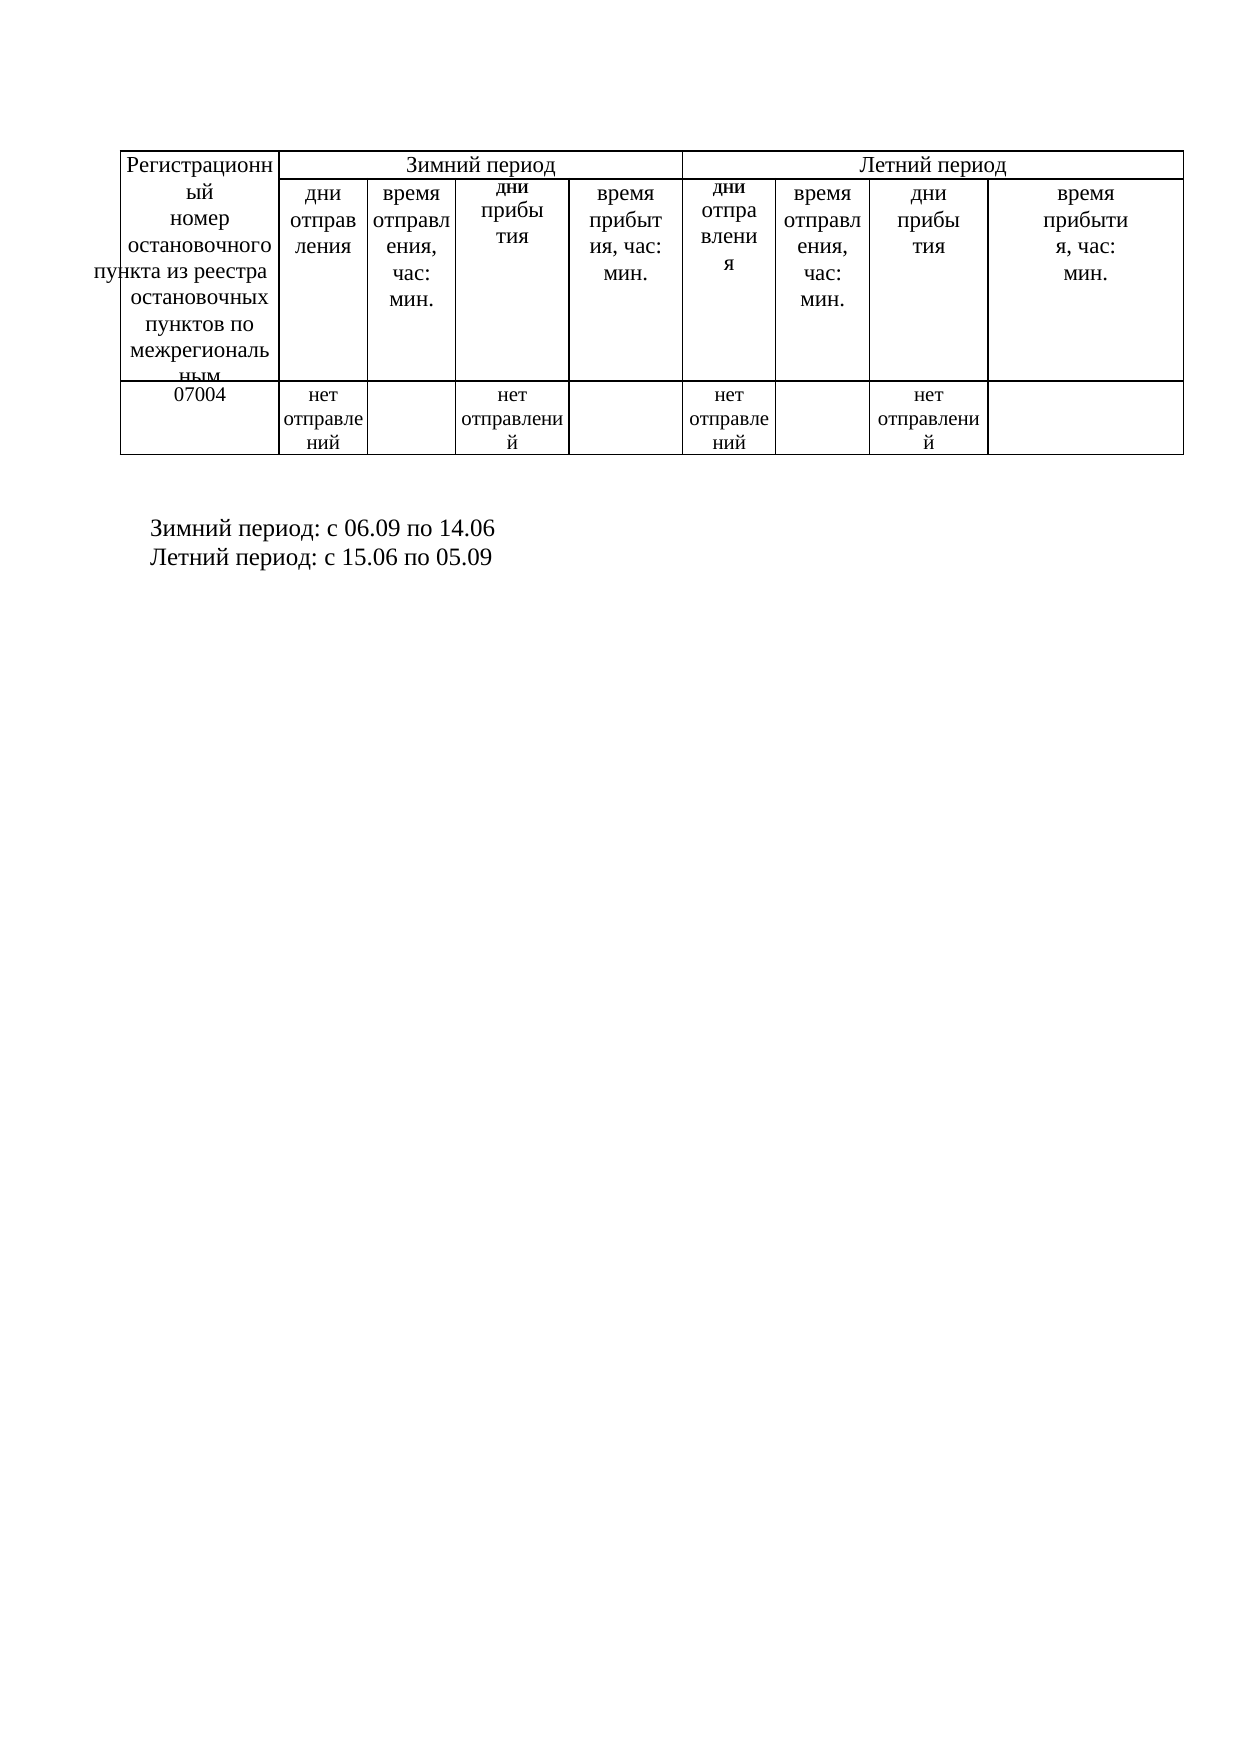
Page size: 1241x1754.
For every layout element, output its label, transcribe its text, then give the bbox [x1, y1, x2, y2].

table_cell ДНИ отпра влени я [683, 180, 775, 380]
table_cell дни отправ ления [280, 180, 367, 380]
table_cell дни прибы тия [870, 180, 987, 380]
table_cell время отправл ения, час: мин. [776, 180, 869, 380]
table_cell время прибыт ия, час: мин. [570, 180, 682, 380]
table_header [121, 152, 278, 380]
table_header Зимний период [280, 152, 682, 178]
text Зимний период: с 06.09 по 14.06 [150, 513, 1090, 542]
table_cell [368, 382, 455, 454]
table_cell время отправл ения, час: мин. [368, 180, 455, 380]
table_cell ДНИ прибы тия [456, 180, 568, 380]
table_cell 07004 [121, 382, 278, 454]
table_header Летний период [683, 152, 1183, 178]
table_cell нет отправлений [456, 382, 568, 454]
table_cell время прибыти я, час: мин. [989, 180, 1183, 380]
table_cell [776, 382, 869, 454]
text Летний период: с 15.06 по 05.09 [150, 542, 1090, 570]
table_cell нет отправлений [870, 382, 987, 454]
table_cell нет отправлений [280, 382, 367, 454]
table_cell [989, 382, 1183, 454]
table_cell нет отправлений [683, 382, 775, 454]
table_cell [570, 382, 682, 454]
